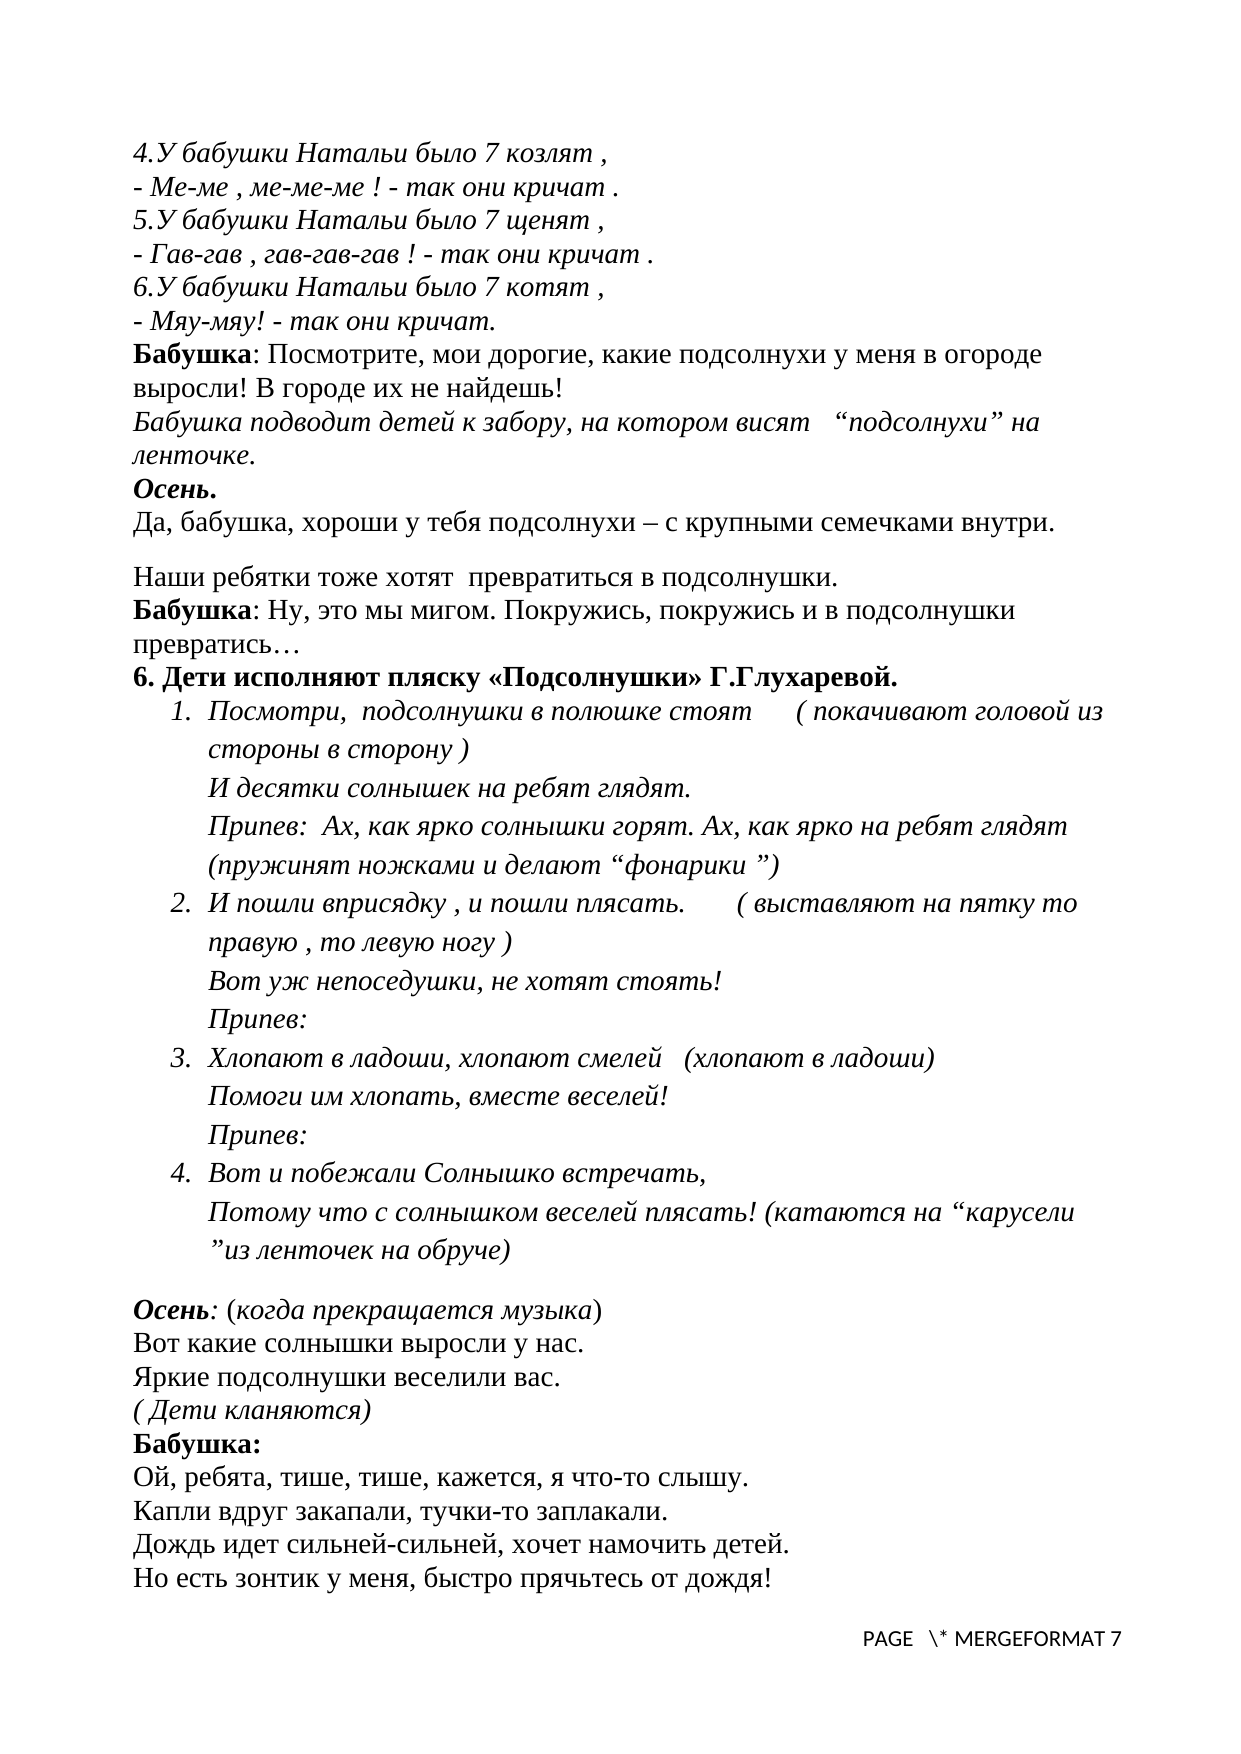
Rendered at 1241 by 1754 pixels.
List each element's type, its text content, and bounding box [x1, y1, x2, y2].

text 4.У бабушки Натальи было 7 козлят , [133, 135, 1122, 169]
text - Гав-гав , гав-гав-гав ! - так они кричат . [133, 236, 1122, 269]
list И десятки солнышек на ребят глядят. [208, 770, 1122, 803]
list Помоги им хлопать, вместе веселей! [208, 1078, 1122, 1112]
text Ой, ребята, тише, тише, кажется, я что-то слышу. [133, 1459, 1122, 1493]
list Хлопают в ладоши, хлопают смелей (хлопают в ладоши) [170, 1040, 1122, 1073]
text Бабушка: Посмотрите, мои дорогие, какие подсолнухи у меня в огороде выросли! В городе их не найдешь! Бабушка подводит детей к забору, на котором висят “подсолнухи” на ленточке. Осень. [133, 337, 1122, 504]
text - Ме-ме , ме-ме-ме ! - так они кричат . [133, 169, 1122, 202]
text Капли вдруг закапали, тучки-то заплакали. [133, 1493, 1122, 1527]
text 5.У бабушки Натальи было 7 щенят , [133, 202, 1122, 236]
text ( Дети кланяются) [133, 1392, 1122, 1426]
list Припев: [208, 1117, 1122, 1150]
text Но есть зонтик у меня, быстро прячьтесь от дождя! [133, 1560, 1122, 1594]
list Потому что с солнышком веселей плясать! (катаются на “карусели ”из ленточек на обруче) [208, 1194, 1122, 1266]
text 6. Дети исполняют пляску «Подсолнушки» Г.Глухаревой. [133, 659, 1122, 693]
text Бабушка: Ну, это мы мигом. Покружись, покружись и в подсолнушки превратись… [133, 592, 1122, 659]
text Да, бабушка, хороши у тебя подсолнухи – с крупными семечками внутри. [133, 504, 1122, 538]
text Бабушка: [133, 1426, 1122, 1459]
list Припев: [208, 1001, 1122, 1035]
text Дождь идет сильней-сильней, хочет намочить детей. [133, 1527, 1122, 1560]
list Вот и побежали Солнышко встречать, [170, 1155, 1122, 1189]
text 6.У бабушки Натальи было 7 котят , [133, 269, 1122, 303]
list И пошли вприсядку , и пошли плясать. ( выставляют на пятку то правую , то левую ногу ) [170, 886, 1122, 958]
text - Мяу-мяу! - так они кричат. [133, 303, 1122, 337]
list Вот уж непоседушки, не хотят стоять! [208, 963, 1122, 996]
text Наши ребятки тоже хотят превратиться в подсолнушки. [133, 559, 1122, 592]
text Осень: (когда прекращается музыка) Вот какие солнышки выросли у нас. Яркие подсолнушки веселили вас. [133, 1292, 1122, 1392]
list Посмотри, подсолнушки в полюшке стоят ( покачивают головой из стороны в сторону ) [170, 693, 1122, 765]
list Припев: Ах, как ярко солнышки горят. Ах, как ярко на ребят глядят (пружинят ножками и делают “фонарики ”) [208, 808, 1122, 881]
